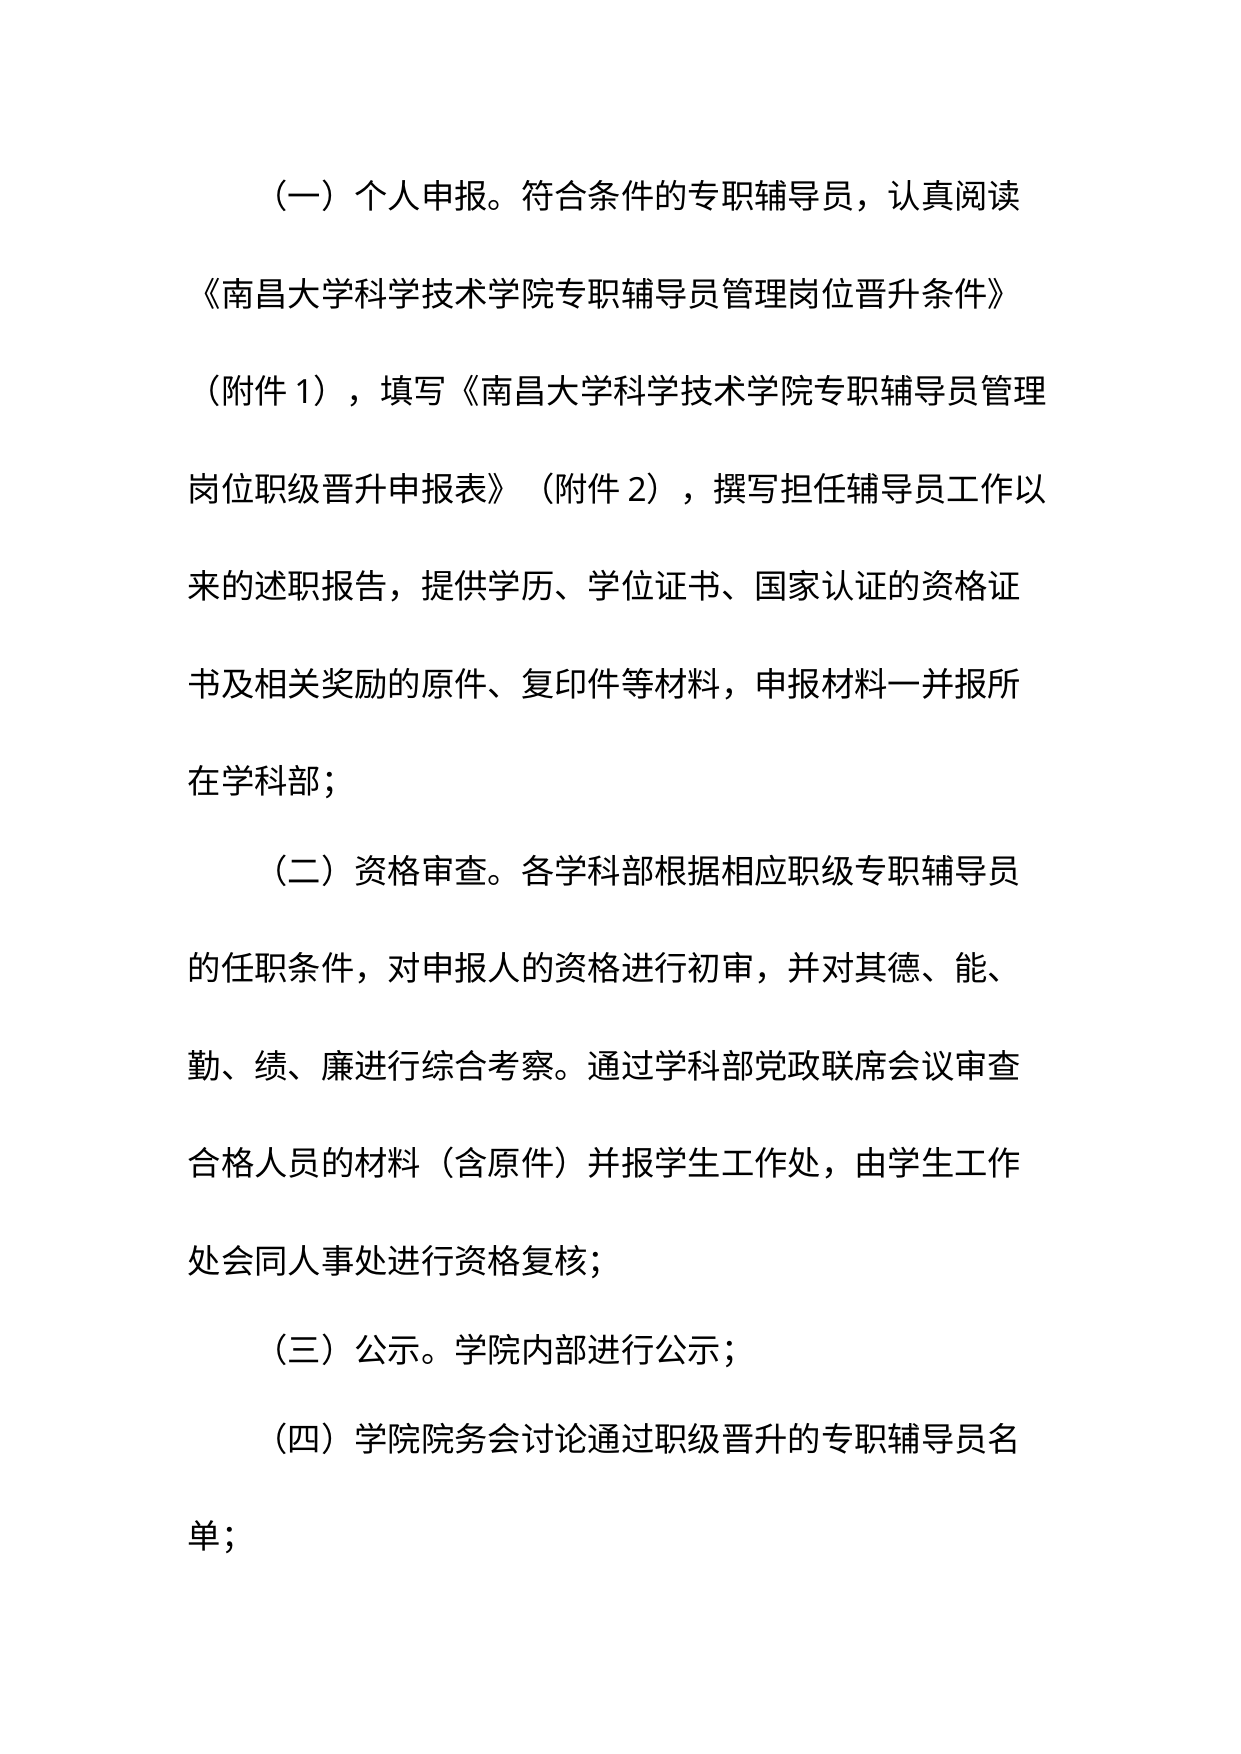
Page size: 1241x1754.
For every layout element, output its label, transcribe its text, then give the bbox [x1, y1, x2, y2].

text （二）资格审查。各学科部根据相应职级专职辅导员的任职条件，对申报人的资格进行初审，并对其德、能、勤、绩、廉进行综合考察。通过学科部党政联席会议审查合格人员的材料（含原件）并报学生工作处，由学生工作处会同人事处进行资格复核； [187, 836, 1053, 1291]
text （三）公示。学院内部进行公示； [187, 1315, 1053, 1380]
text （一）个人申报。符合条件的专职辅导员，认真阅读《南昌大学科学技术学院专职辅导员管理岗位晋升条件》（附件1），填写《南昌大学科学技术学院专职辅导员管理岗位职级晋升申报表》（附件2），撰写担任辅导员工作以来的述职报告，提供学历、学位证书、国家认证的资格证书及相关奖励的原件、复印件等材料，申报材料一并报所在学科部； [187, 162, 1053, 812]
text （四）学院院务会讨论通过职级晋升的专职辅导员名单； [187, 1404, 1053, 1567]
